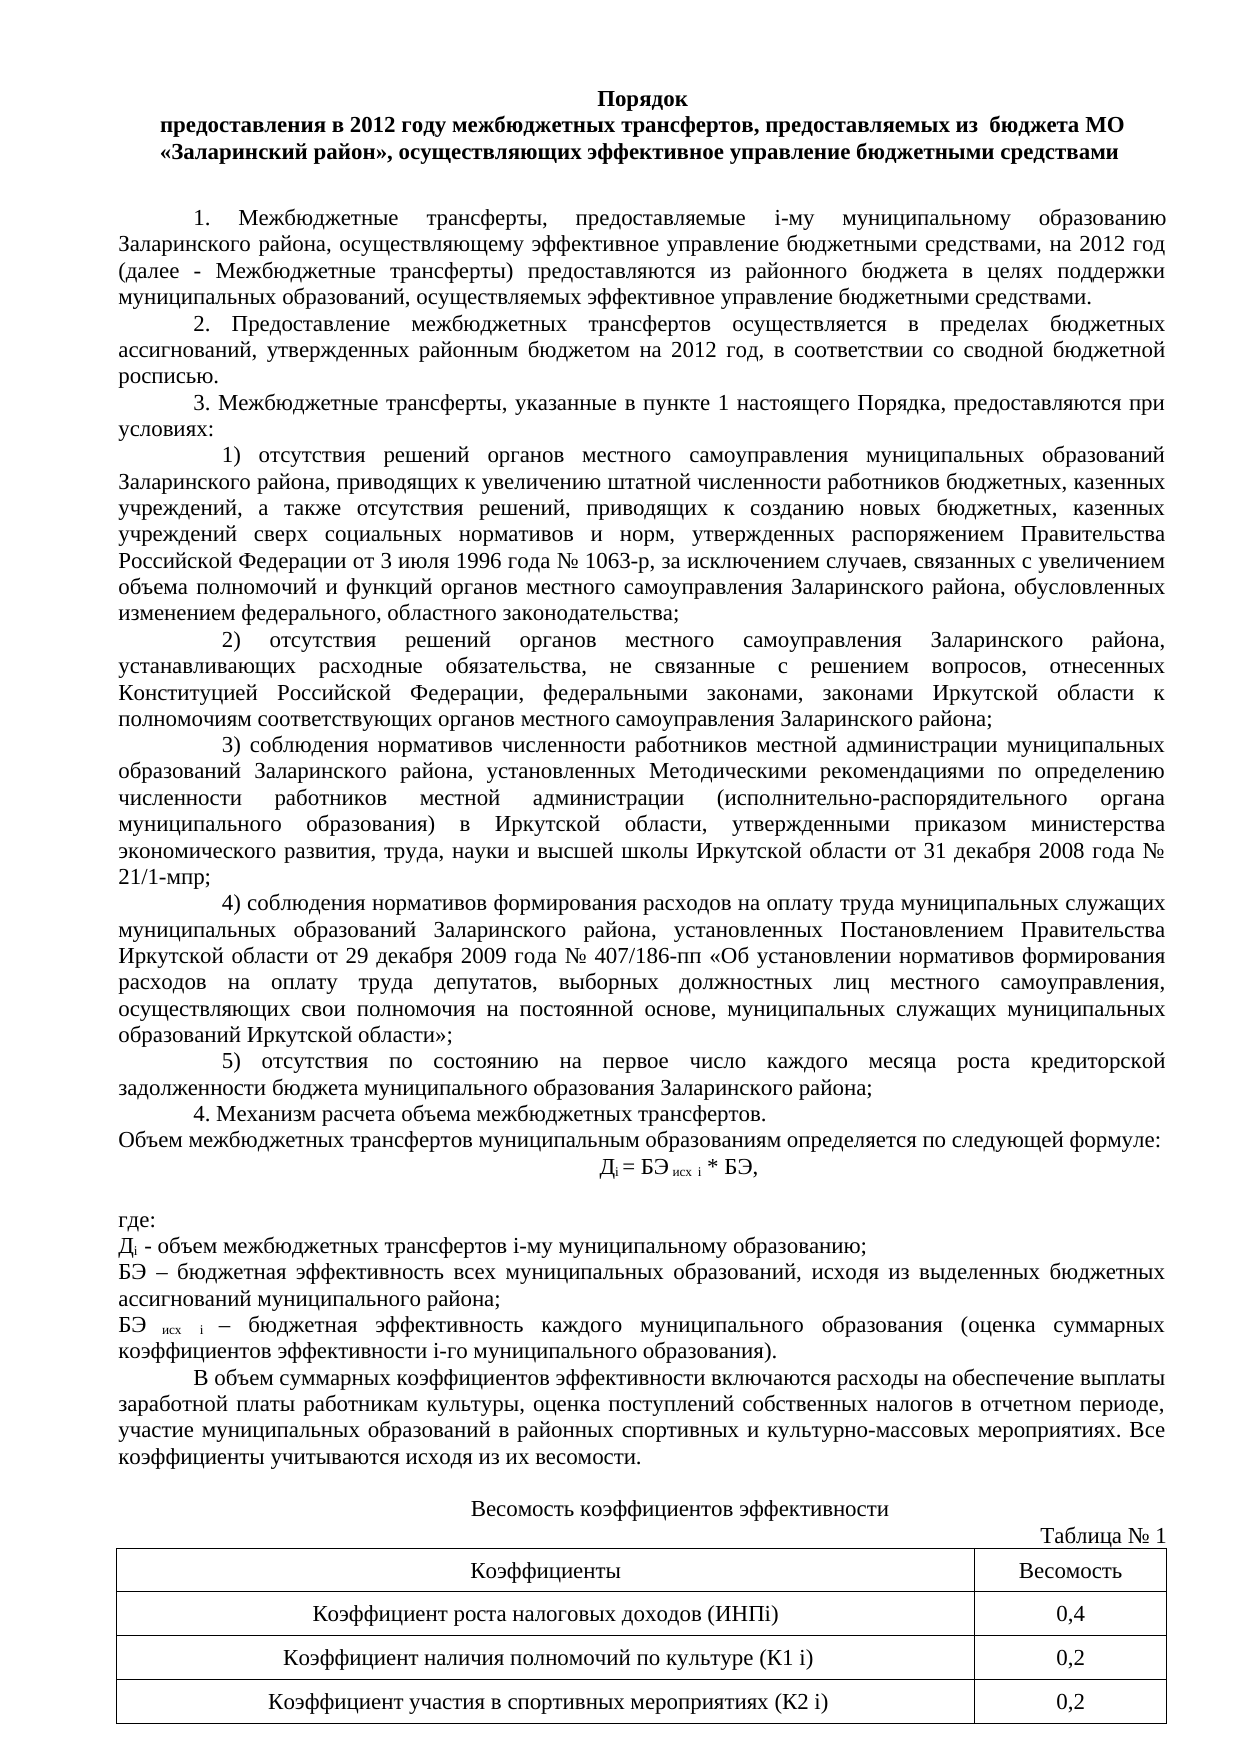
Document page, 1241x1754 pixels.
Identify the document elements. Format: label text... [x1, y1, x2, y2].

table_cell 0,2 [975, 1636, 1166, 1679]
table_cell 0,4 [975, 1592, 1166, 1635]
text 4. Механизм расчета объема межбюджетных трансфертов. [118, 1100, 1167, 1127]
table_cell 0,2 [975, 1680, 1166, 1723]
text Таблица № 1 [118, 1522, 1167, 1548]
text В объем суммарных коэффициентов эффективности включаются расходы на обеспечение выплаты заработной платы работникам культуры, оценка поступлений собственных налогов в отчетном периоде, участие муниципальных образований в районных спортивных и культурно-массовых мероприятиях. Все коэффициенты учитываются исходя из их весомости. [118, 1364, 1167, 1469]
text 1. Межбюджетные трансферты, предоставляемые i-му муниципальному образованию Заларинского района, осуществляющему эффективное управление бюджетными средствами, на 2012 год (далее - Межбюджетные трансферты) предоставляются из районного бюджета в целях поддержки муниципальных образований, осуществляемых эффективное управление бюджетными средствами. [118, 204, 1167, 309]
text 4) соблюдения нормативов формирования расходов на оплату труда муниципальных служащих муниципальных образований Заларинского района, установленных Постановлением Правительства Иркутской области от 29 декабря 2009 года № 407/186-пп «Об установлении нормативов формирования расходов на оплату труда депутатов, выборных должностных лиц местного самоуправления, осуществляющих свои полномочия на постоянной основе, муниципальных служащих муниципальных образований Иркутской области»; [118, 889, 1167, 1047]
text Объем межбюджетных трансфертов муниципальным образованиям определяется по следующей формуле: [118, 1127, 1167, 1153]
table_cell Коэффициент роста налоговых доходов (ИНПi) [117, 1592, 974, 1635]
text 3. Межбюджетные трансферты, указанные в пункте 1 настоящего Порядка, предоставляются при условиях: [118, 389, 1167, 441]
text БЭ – бюджетная эффективность всех муниципальных образований, исходя из выделенных бюджетных ассигнований муниципального района; [118, 1258, 1167, 1311]
table_header Коэффициенты [117, 1549, 974, 1591]
text Дi = БЭ исх i * БЭ, [118, 1153, 1167, 1179]
text где: [118, 1206, 1167, 1232]
text Весомость коэффициентов эффективности [118, 1496, 1167, 1522]
text 1) отсутствия решений органов местного самоуправления муниципальных образований Заларинского района, приводящих к увеличению штатной численности работников бюджетных, казенных учреждений, а также отсутствия решений, приводящих к созданию новых бюджетных, казенных учреждений сверх социальных нормативов и норм, утвержденных распоряжением Правительства Российской Федерации от 3 июля 1996 года № 1063-р, за исключением случаев, связанных с увеличением объема полномочий и функций органов местного самоуправления Заларинского района, обусловленных изменением федерального, областного законодательства; [118, 441, 1167, 626]
table_header Весомость [975, 1549, 1166, 1591]
text БЭ исх i – бюджетная эффективность каждого муниципального образования (оценка суммарных коэффициентов эффективности i-го муниципального образования). [118, 1311, 1167, 1364]
table_cell Коэффициент наличия полномочий по культуре (К1 i) [117, 1636, 974, 1679]
text Дi - объем межбюджетных трансфертов i-му муниципальному образованию; [118, 1232, 1167, 1258]
text 2. Предоставление межбюджетных трансфертов осуществляется в пределах бюджетных ассигнований, утвержденных районным бюджетом на 2012 год, в соответствии со сводной бюджетной росписью. [118, 309, 1167, 389]
text 2) отсутствия решений органов местного самоуправления Заларинского района, устанавливающих расходные обязательства, не связанные с решением вопросов, отнесенных Конституцией Российской Федерации, федеральными законами, законами Иркутской области к полномочиям соответствующих органов местного самоуправления Заларинского района; [118, 626, 1167, 731]
table_cell Коэффициент участия в спортивных мероприятиях (К2 i) [117, 1680, 974, 1723]
text 3) соблюдения нормативов численности работников местной администрации муниципальных образований Заларинского района, установленных Методическими рекомендациями по определению численности работников местной администрации (исполнительно-распорядительного органа муниципального образования) в Иркутской области, утвержденными приказом министерства экономического развития, труда, науки и высшей школы Иркутской области от 31 декабря 2008 года № 21/1-мпр; [118, 731, 1167, 889]
subtitle Порядок предоставления в 2012 году межбюджетных трансфертов, предоставляемых из бюджета МО «Заларинский район», осуществляющих эффективное управление бюджетными средствами [118, 85, 1167, 193]
text 5) отсутствия по состоянию на первое число каждого месяца роста кредиторской задолженности бюджета муниципального образования Заларинского района; [118, 1047, 1167, 1100]
